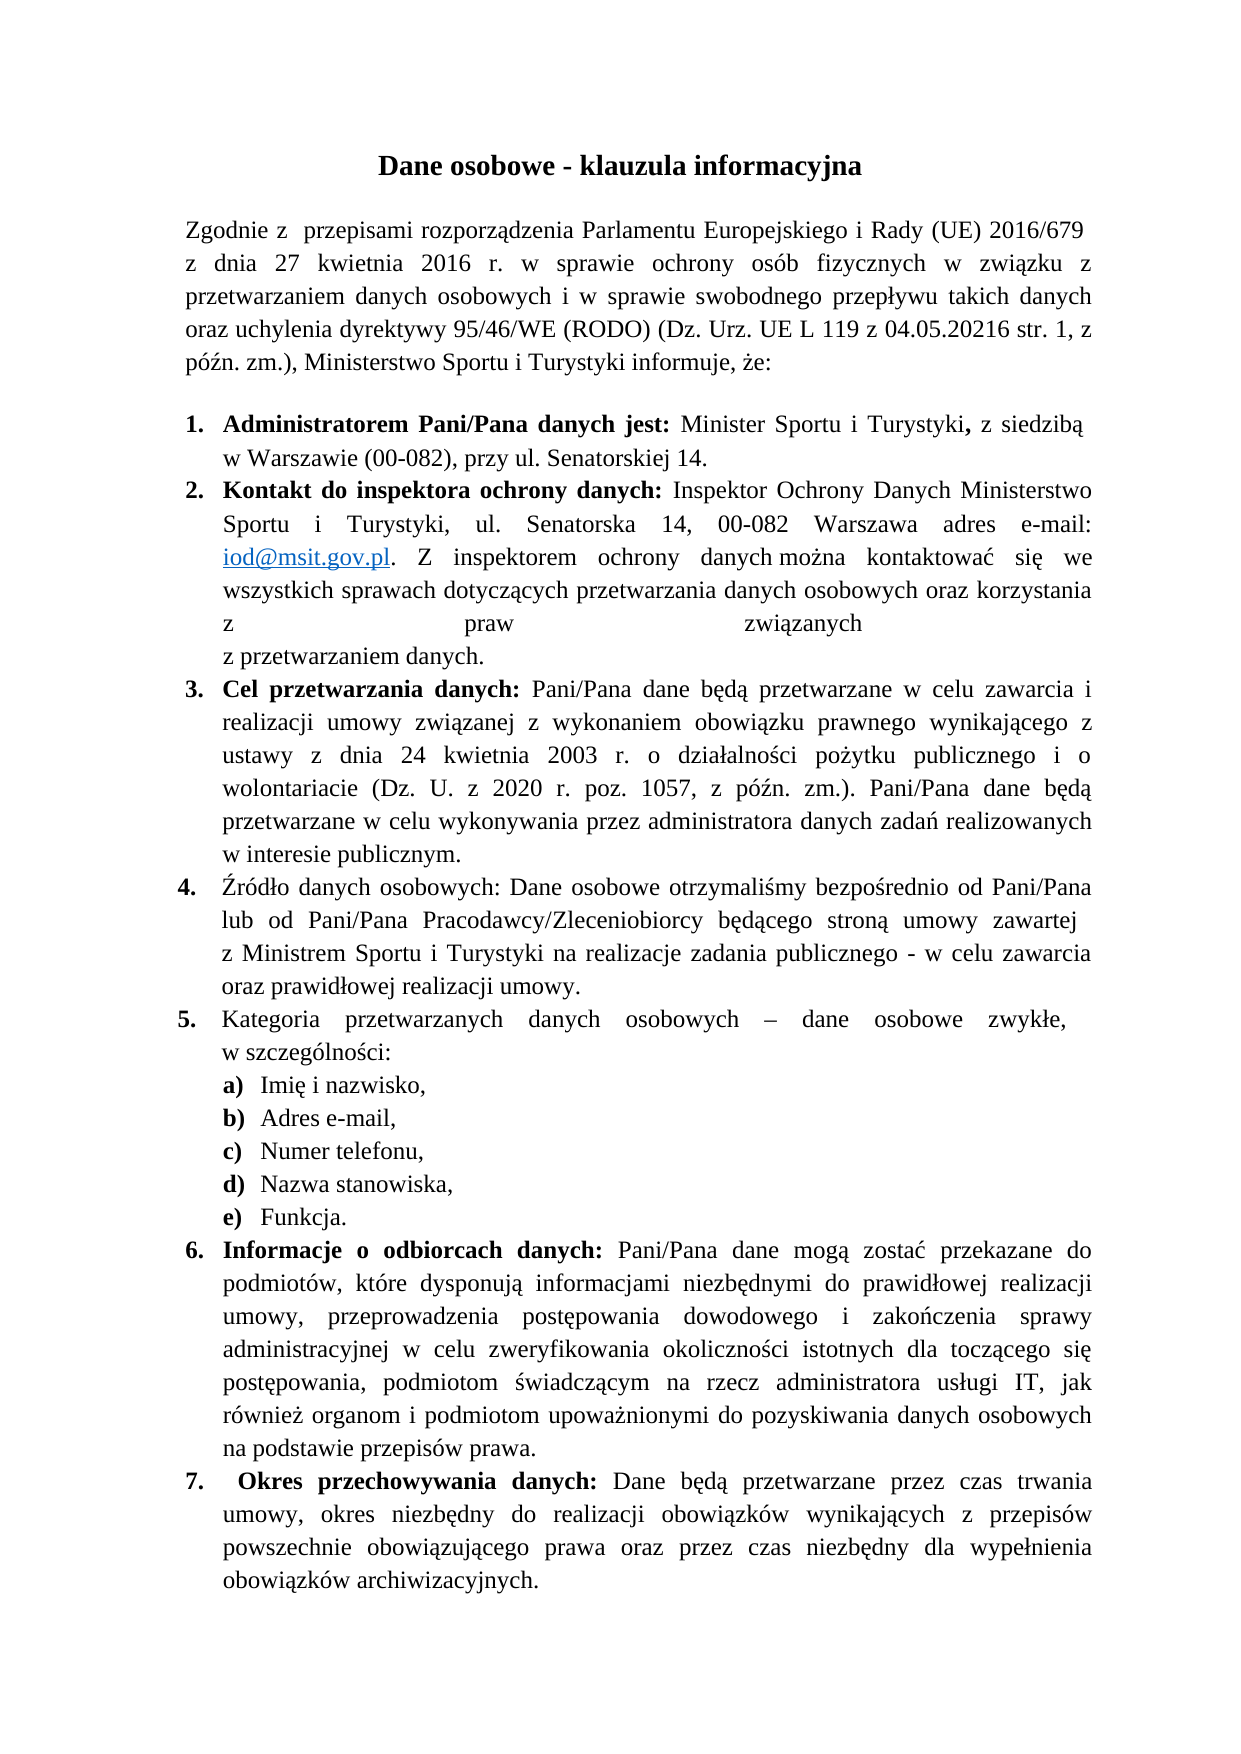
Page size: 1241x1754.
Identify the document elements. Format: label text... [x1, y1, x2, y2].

list Kategoria przetwarzanych danych osobowych – dane osobowe zwykłe, w szczególności: [177, 1004, 1093, 1066]
text Zgodnie z przepisami rozporządzenia Parlamentu Europejskiego i Rady (UE) 2016/679 z dnia 27 kwietnia 2016 r. w sprawie ochrony osób fizycznych w związku z przetwarzaniem danych osobowych i w sprawie swobodnego przepływu takich danych oraz uchylenia dyrektywy 95/46/WE (RODO) (Dz. Urz. UE L 119 z 04.05.20216 str. 1, z późn. zm.), Ministerstwo Sportu i Turystyki informuje, że: [185, 215, 1093, 376]
text Dane osobowe - klauzula informacyjna [148, 148, 1093, 181]
list Nazwa stanowiska, [223, 1169, 1093, 1198]
list Cel przetwarzania danych: Pani/Pana dane będą przetwarzane w celu zawarcia i realizacji umowy związanej z wykonaniem obowiązku prawnego wynikającego z ustawy z dnia 24 kwietnia 2003 r. o działalności pożytku publicznego i o wolontariacie (Dz. U. z 2020 r. poz. 1057, z późn. zm.). Pani/Pana dane będą przetwarzane w celu wykonywania przez administratora danych zadań realizowanych w interesie publicznym. [185, 674, 1093, 868]
list Informacje o odbiorcach danych: Pani/Pana dane mogą zostać przekazane do podmiotów, które dysponują informacjami niezbędnymi do prawidłowej realizacji umowy, przeprowadzenia postępowania dowodowego i zakończenia sprawy administracyjnej w celu zweryfikowania okoliczności istotnych dla toczącego się postępowania, podmiotom świadczącym na rzecz administratora usługi IT, jak również organom i podmiotom upoważnionymi do pozyskiwania danych osobowych na podstawie przepisów prawa. [185, 1235, 1093, 1462]
list Źródło danych osobowych: Dane osobowe otrzymaliśmy bezpośrednio od Pani/Pana lub od Pani/Pana Pracodawcy/Zleceniobiorcy będącego stroną umowy zawartej z Ministrem Sportu i Turystyki na realizacje zadania publicznego - w celu zawarcia oraz prawidłowej realizacji umowy. [177, 872, 1093, 1000]
list Funkcja. [223, 1202, 1093, 1231]
list Adres e-mail, [223, 1103, 1093, 1132]
list Okres przechowywania danych: Dane będą przetwarzane przez czas trwania umowy, okres niezbędny do realizacji obowiązków wynikających z przepisów powszechnie obowiązującego prawa oraz przez czas niezbędny dla wypełnienia obowiązków archiwizacyjnych. [185, 1466, 1093, 1594]
list Administratorem Pani/Pana danych jest: Minister Sportu i Turystyki, z siedzibą w Warszawie (00-082), przy ul. Senatorskiej 14. [185, 409, 1093, 471]
list Imię i nazwisko, [223, 1070, 1093, 1099]
list Numer telefonu, [223, 1136, 1093, 1165]
list Kontakt do inspektora ochrony danych: Inspektor Ochrony Danych Ministerstwo Sportu i Turystyki, ul. Senatorska 14, 00-082 Warszawa adres e-mail: iod@msit.gov.pl. Z inspektorem ochrony danych można kontaktować się we wszystkich sprawach dotyczących przetwarzania danych osobowych oraz korzystania z praw związanych z przetwarzaniem danych. [185, 476, 1093, 669]
